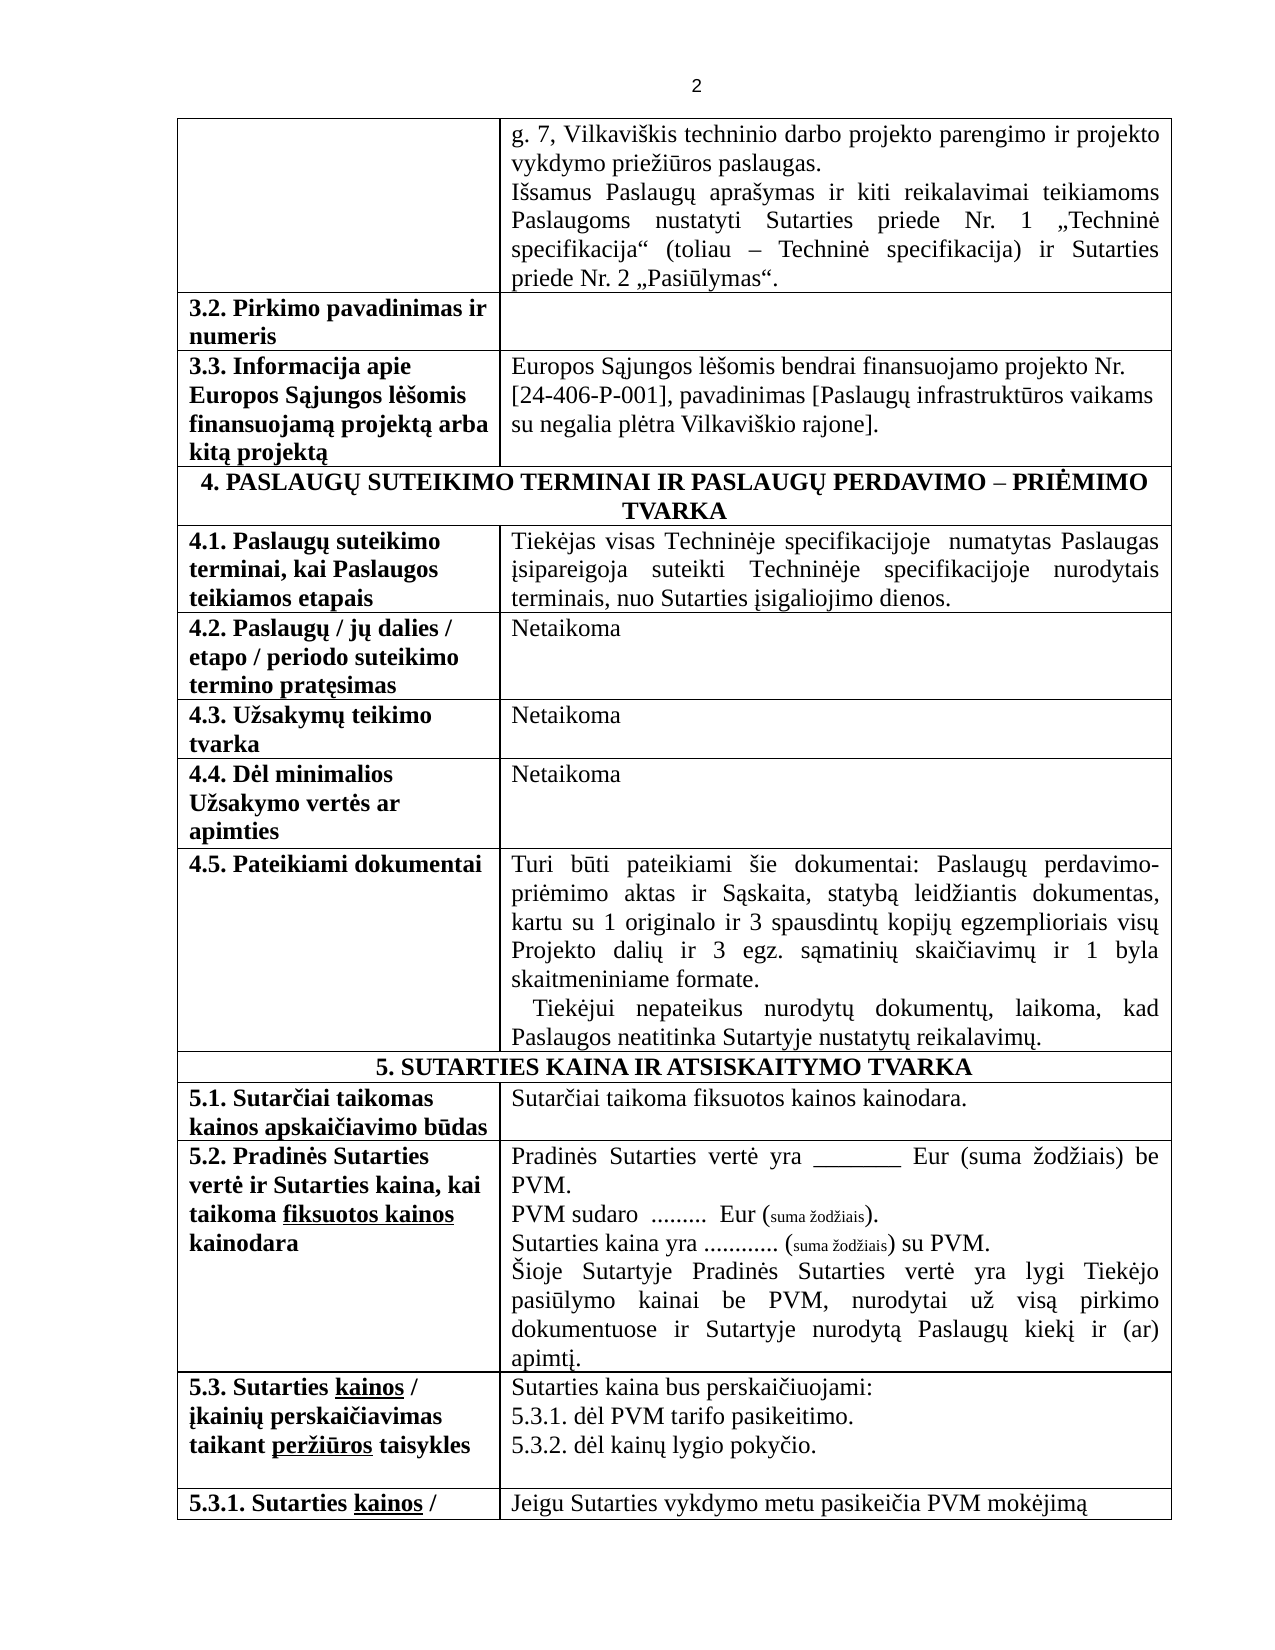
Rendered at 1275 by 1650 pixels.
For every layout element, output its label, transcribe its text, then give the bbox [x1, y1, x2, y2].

table_cell 4. PASLAUGŲ SUTEIKIMO TERMINAI IR PASLAUGŲ PERDAVIMO – PRIĖMIMO TVARKA [178, 467, 1171, 525]
table_cell Netaikoma [501, 700, 1171, 758]
table_cell Tiekėjas visas Techninėje specifikacijoje numatytas Paslaugas įsipareigoja suteikti Techninėje specifikacijoje nurodytais terminais, nuo Sutarties įsigaliojimo dienos. [501, 526, 1171, 612]
table_cell Netaikoma [501, 613, 1171, 699]
table_cell 4.4. Dėl minimalios Užsakymo vertės ar apimties [178, 759, 499, 848]
table_cell 4.3. Užsakymų teikimo tvarka [178, 700, 499, 758]
table_cell 4.1. Paslaugų suteikimo terminai, kai Paslaugos teikiamos etapais [178, 526, 499, 612]
table_cell Netaikoma [501, 759, 1171, 848]
table_cell 4.5. Pateikiami dokumentai [178, 849, 499, 1051]
table_cell 5.1. Sutarčiai taikomas kainos apskaičiavimo būdas [178, 1083, 499, 1140]
table_cell 3.3. Informacija apie Europos Sąjungos lėšomis finansuojamą projektą arba kitą projektą [178, 351, 499, 466]
table_cell [501, 293, 1171, 350]
table_cell Europos Sąjungos lėšomis bendrai finansuojamo projekto Nr. [24-406-P-001], pavadinimas [Paslaugų infrastruktūros vaikams su negalia plėtra Vilkaviškio rajone]. [501, 351, 1171, 466]
table_cell 4.2. Paslaugų / jų dalies / etapo / periodo suteikimo termino pratęsimas [178, 613, 499, 699]
table_cell 5.2. Pradinės Sutarties vertė ir Sutarties kaina, kai taikoma fiksuotos kainos kainodara [178, 1141, 499, 1371]
table_cell 5.3. Sutarties kainos / įkainių perskaičiavimas taikant peržiūros taisykles [178, 1373, 499, 1487]
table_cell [178, 119, 499, 292]
table_cell Pradinės Sutarties vertė yra _______ Eur (suma žodžiais) be PVM. PVM sudaro ......... Eur (suma žodžiais). Sutarties kaina yra ............ (suma žodžiais) su PVM. Šioje Sutartyje Pradinės Sutarties vertė yra lygi Tiekėjo pasiūlymo kainai be PVM, nurodytai už visą pirkimo dokumentuose ir Sutartyje nurodytą Paslaugų kiekį ir (ar) apimtį. [501, 1141, 1171, 1371]
table_cell Sutarčiai taikoma fiksuotos kainos kainodara. [501, 1083, 1171, 1140]
table_cell Sutarties kaina bus perskaičiuojami: 5.3.1. dėl PVM tarifo pasikeitimo. 5.3.2. dėl kainų lygio pokyčio. [501, 1373, 1171, 1487]
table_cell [501, 119, 1171, 292]
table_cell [501, 1489, 1171, 1519]
table_cell 3.2. Pirkimo pavadinimas ir numeris [178, 293, 499, 350]
table_cell 5. SUTARTIES KAINA IR ATSISKAITYMO TVARKA [178, 1052, 1171, 1082]
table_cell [178, 1489, 499, 1519]
table_cell Turi būti pateikiami šie dokumentai: Paslaugų perdavimo-priėmimo aktas ir Sąskaita, statybą leidžiantis dokumentas, kartu su 1 originalo ir 3 spausdintų kopijų egzemplioriais visų Projekto dalių ir 3 egz. sąmatinių skaičiavimų ir 1 byla skaitmeniniame formate. Tiekėjui nepateikus nurodytų dokumentų, laikoma, kad Paslaugos neatitinka Sutartyje nustatytų reikalavimų. [501, 849, 1171, 1051]
